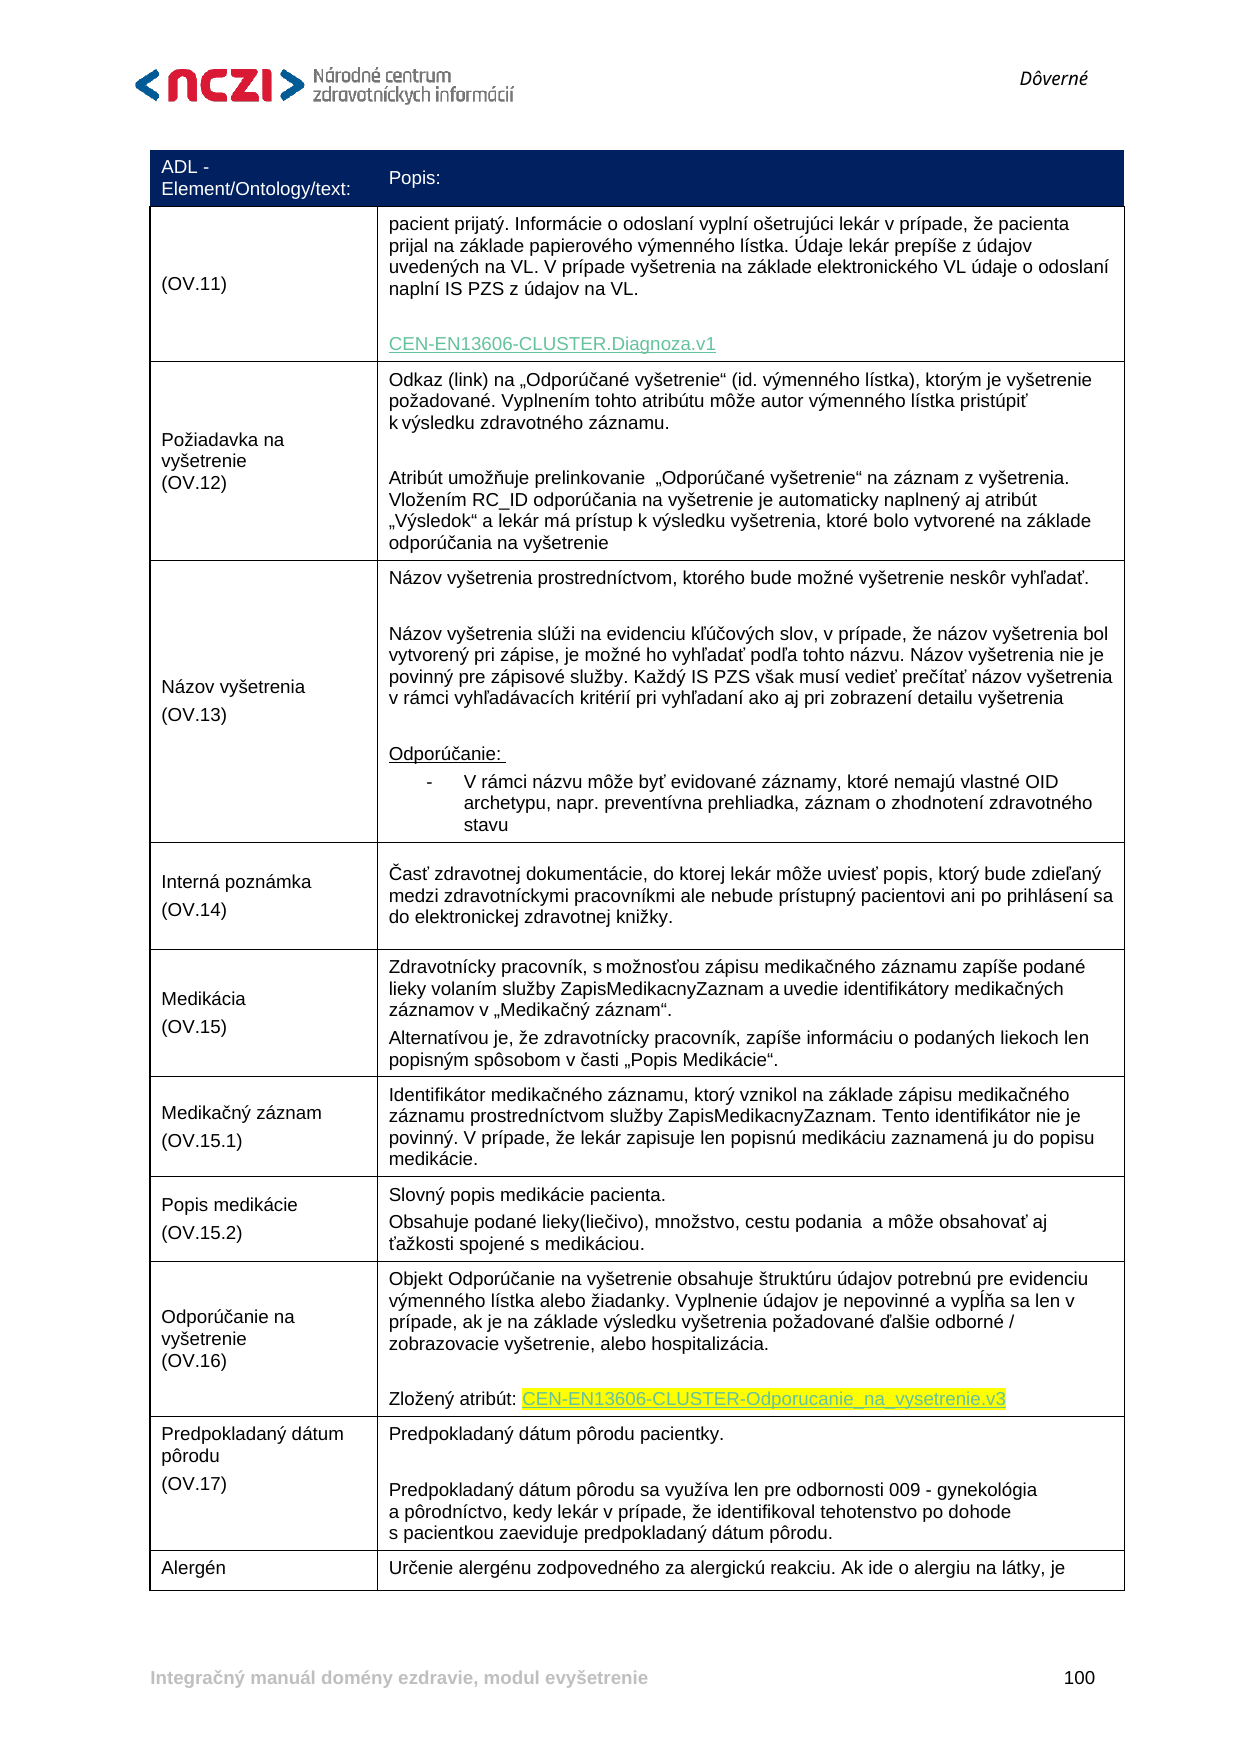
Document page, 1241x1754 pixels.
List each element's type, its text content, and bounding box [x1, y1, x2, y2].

table_header Popis: [377, 150, 1124, 206]
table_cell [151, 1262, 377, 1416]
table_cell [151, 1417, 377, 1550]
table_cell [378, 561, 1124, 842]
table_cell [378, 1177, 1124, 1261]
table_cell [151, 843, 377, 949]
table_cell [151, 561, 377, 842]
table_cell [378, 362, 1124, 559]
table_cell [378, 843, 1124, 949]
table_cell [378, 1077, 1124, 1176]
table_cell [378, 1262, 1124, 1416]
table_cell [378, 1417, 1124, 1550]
table_header ADL - Element/Ontology/text: [150, 150, 377, 206]
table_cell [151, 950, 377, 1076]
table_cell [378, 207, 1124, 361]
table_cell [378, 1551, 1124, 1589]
picture [123, 53, 526, 118]
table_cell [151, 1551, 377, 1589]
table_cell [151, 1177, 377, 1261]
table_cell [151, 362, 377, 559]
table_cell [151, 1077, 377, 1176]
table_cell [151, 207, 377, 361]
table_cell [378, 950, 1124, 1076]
